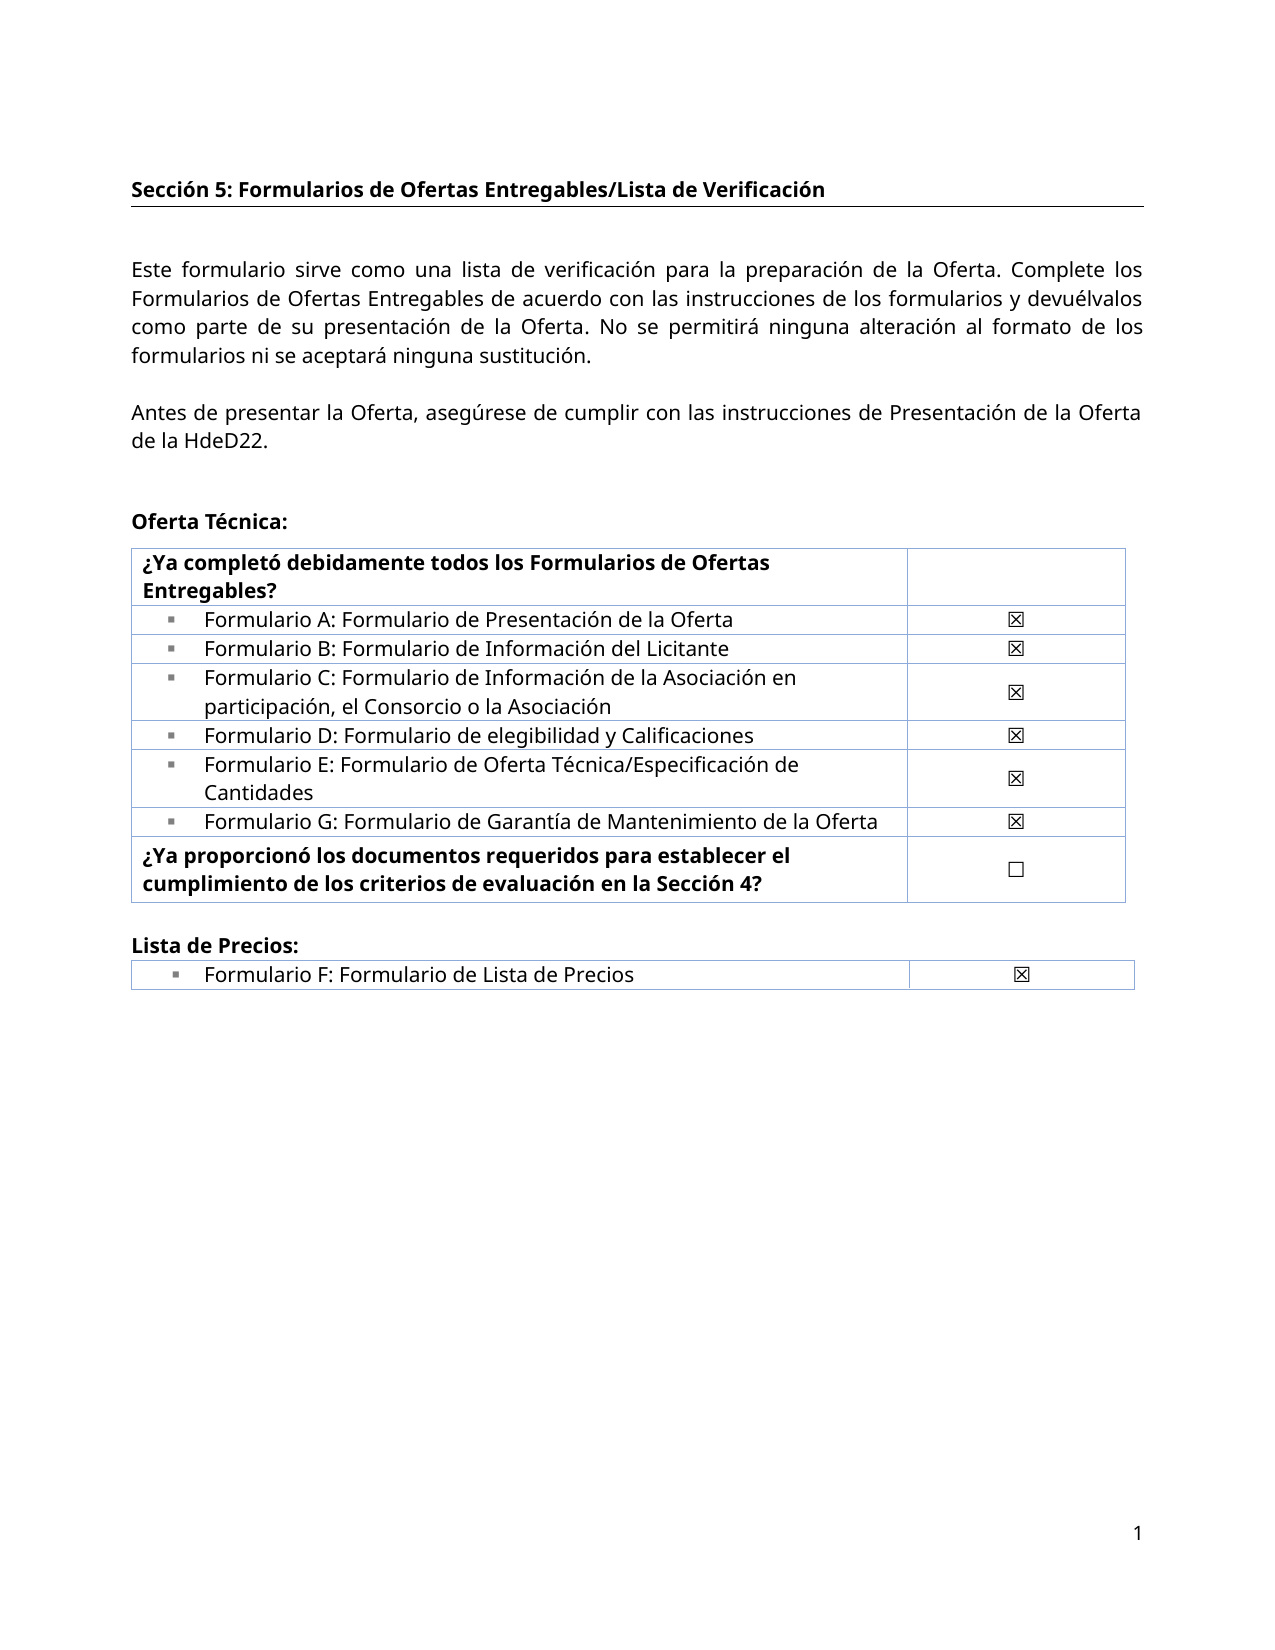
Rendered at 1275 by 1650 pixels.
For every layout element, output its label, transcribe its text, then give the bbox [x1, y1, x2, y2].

table_header Formulario F: Formulario de Lista de Precios [132, 961, 909, 988]
text Lista de Precios: [131, 931, 1144, 959]
table_cell ¿Ya proporcionó los documentos requeridos para establecer el cumplimiento de los criterios de evaluación en la Sección 4? [132, 837, 907, 902]
table_cell [908, 664, 1125, 720]
table_cell Formulario B: Formulario de Información del Licitante [132, 635, 907, 663]
table_cell [908, 721, 1125, 749]
table_header [908, 549, 1125, 605]
table_cell Formulario G: Formulario de Garantía de Mantenimiento de la Oferta [132, 808, 907, 836]
text Antes de presentar la Oferta, asegúrese de cumplir con las instrucciones de Presentación de la Oferta de la HdeD22. [131, 398, 1144, 454]
table_cell [908, 750, 1125, 807]
table_header [910, 961, 1134, 988]
table_cell [908, 606, 1125, 634]
table_header ¿Ya completó debidamente todos los Formularios de Ofertas Entregables? [132, 549, 907, 605]
table_cell [908, 837, 1125, 902]
table_cell [908, 808, 1125, 836]
table_cell Formulario E: Formulario de Oferta Técnica/Especificación de Cantidades [132, 750, 907, 807]
table_cell Formulario C: Formulario de Información de la Asociación en participación, el Consorcio o la Asociación [132, 664, 907, 720]
text Sección 5: Formularios de Ofertas Entregables/Lista de Verificación [131, 175, 1144, 206]
table_cell Formulario A: Formulario de Presentación de la Oferta [132, 606, 907, 634]
text Oferta Técnica: [131, 507, 1144, 535]
table_cell Formulario D: Formulario de elegibilidad y Calificaciones [132, 721, 907, 749]
text Este formulario sirve como una lista de verificación para la preparación de la Oferta. Complete los Formularios de Ofertas Entregables de acuerdo con las instrucciones de los formularios y devuélvalos como parte de su presentación de la Oferta. No se permitirá ninguna alteración al formato de los formularios ni se aceptará ninguna sustitución. [131, 256, 1144, 369]
table_cell [908, 635, 1125, 663]
